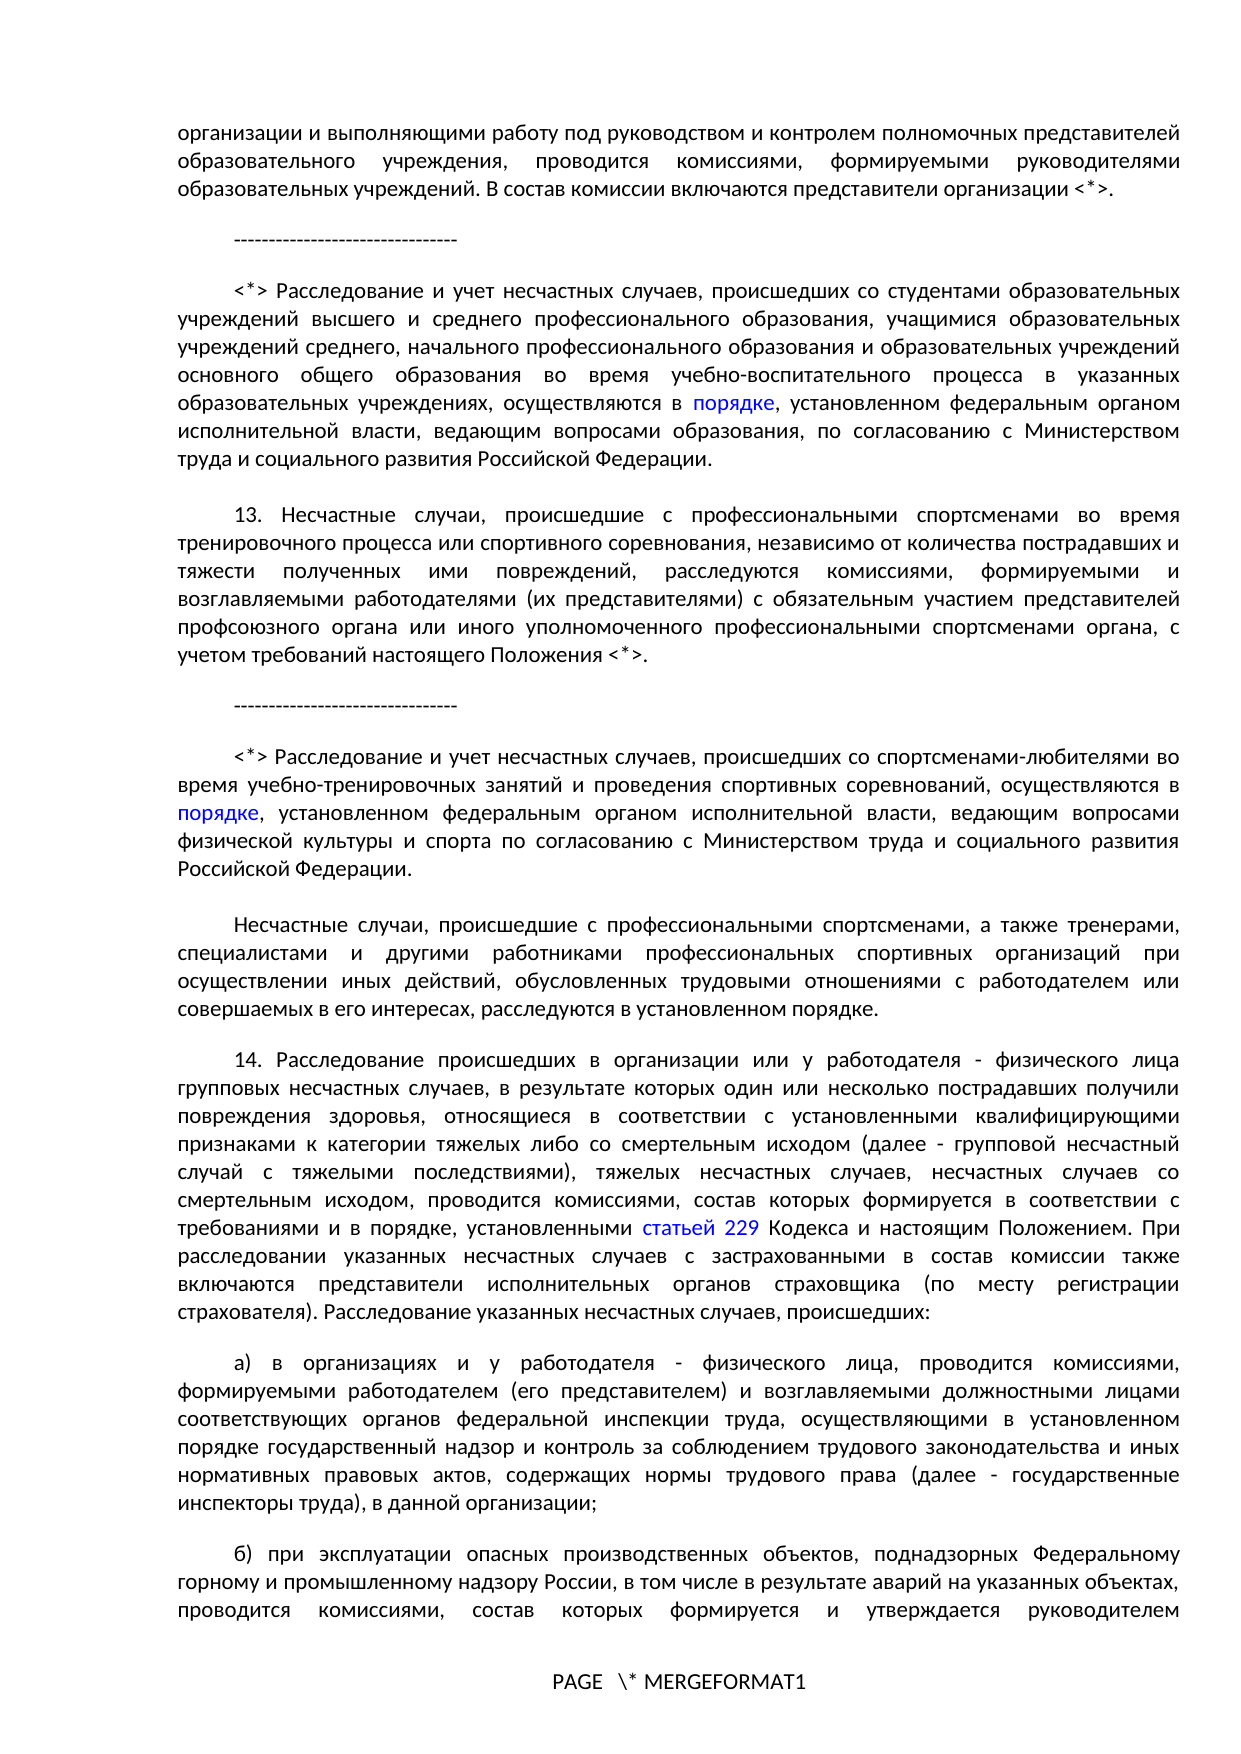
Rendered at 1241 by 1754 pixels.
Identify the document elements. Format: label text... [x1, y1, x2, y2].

text 14. Расследование происшедших в организации или у работодателя - физического лица групповых несчастных случаев, в результате которых один или несколько пострадавших получили повреждения здоровья, относящиеся в соответствии с установленными квалифицирующими признаками к категории тяжелых либо со смертельным исходом (далее - групповой несчастный случай с тяжелыми последствиями), тяжелых несчастных случаев, несчастных случаев со смертельным исходом, проводится комиссиями, состав которых формируется в соответствии с требованиями и в порядке, установленными статьей 229 Кодекса и настоящим Положением. При расследовании указанных несчастных случаев с застрахованными в состав комиссии также включаются представители исполнительных органов страховщика (по месту регистрации страхователя). Расследование указанных несчастных случаев, происшедших: [177, 1045, 1181, 1326]
text <*> Расследование и учет несчастных случаев, происшедших со спортсменами-любителями во время учебно-тренировочных занятий и проведения спортивных соревнований, осуществляются в порядке, установленном федеральным органом исполнительной власти, ведающим вопросами физической культуры и спорта по согласованию с Министерством труда и социального развития Российской Федерации. [177, 742, 1181, 882]
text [177, 118, 1181, 202]
text Несчастные случаи, происшедшие с профессиональными спортсменами, а также тренерами, специалистами и другими работниками профессиональных спортивных организаций при осуществлении иных действий, обусловленных трудовыми отношениями с работодателем или совершаемых в его интересах, расследуются в установленном порядке. [177, 910, 1181, 1022]
text -------------------------------- [177, 225, 1181, 253]
text <*> Расследование и учет несчастных случаев, происшедших со студентами образовательных учреждений высшего и среднего профессионального образования, учащимися образовательных учреждений среднего, начального профессионального образования и образовательных учреждений основного общего образования во время учебно-воспитательного процесса в указанных образовательных учреждениях, осуществляются в порядке, установленном федеральным органом исполнительной власти, ведающим вопросами образования, по согласованию с Министерством труда и социального развития Российской Федерации. [177, 276, 1181, 472]
text 13. Несчастные случаи, происшедшие с профессиональными спортсменами во время тренировочного процесса или спортивного соревнования, независимо от количества пострадавших и тяжести полученных ими повреждений, расследуются комиссиями, формируемыми и возглавляемыми работодателями (их представителями) с обязательным участием представителей профсоюзного органа или иного уполномоченного профессиональными спортсменами органа, с учетом требований настоящего Положения <*>. [177, 500, 1181, 668]
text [177, 1539, 1181, 1623]
text -------------------------------- [177, 691, 1181, 719]
text а) в организациях и у работодателя - физического лица, проводится комиссиями, формируемыми работодателем (его представителем) и возглавляемыми должностными лицами соответствующих органов федеральной инспекции труда, осуществляющими в установленном порядке государственный надзор и контроль за соблюдением трудового законодательства и иных нормативных правовых актов, содержащих нормы трудового права (далее - государственные инспекторы труда), в данной организации; [177, 1348, 1181, 1517]
